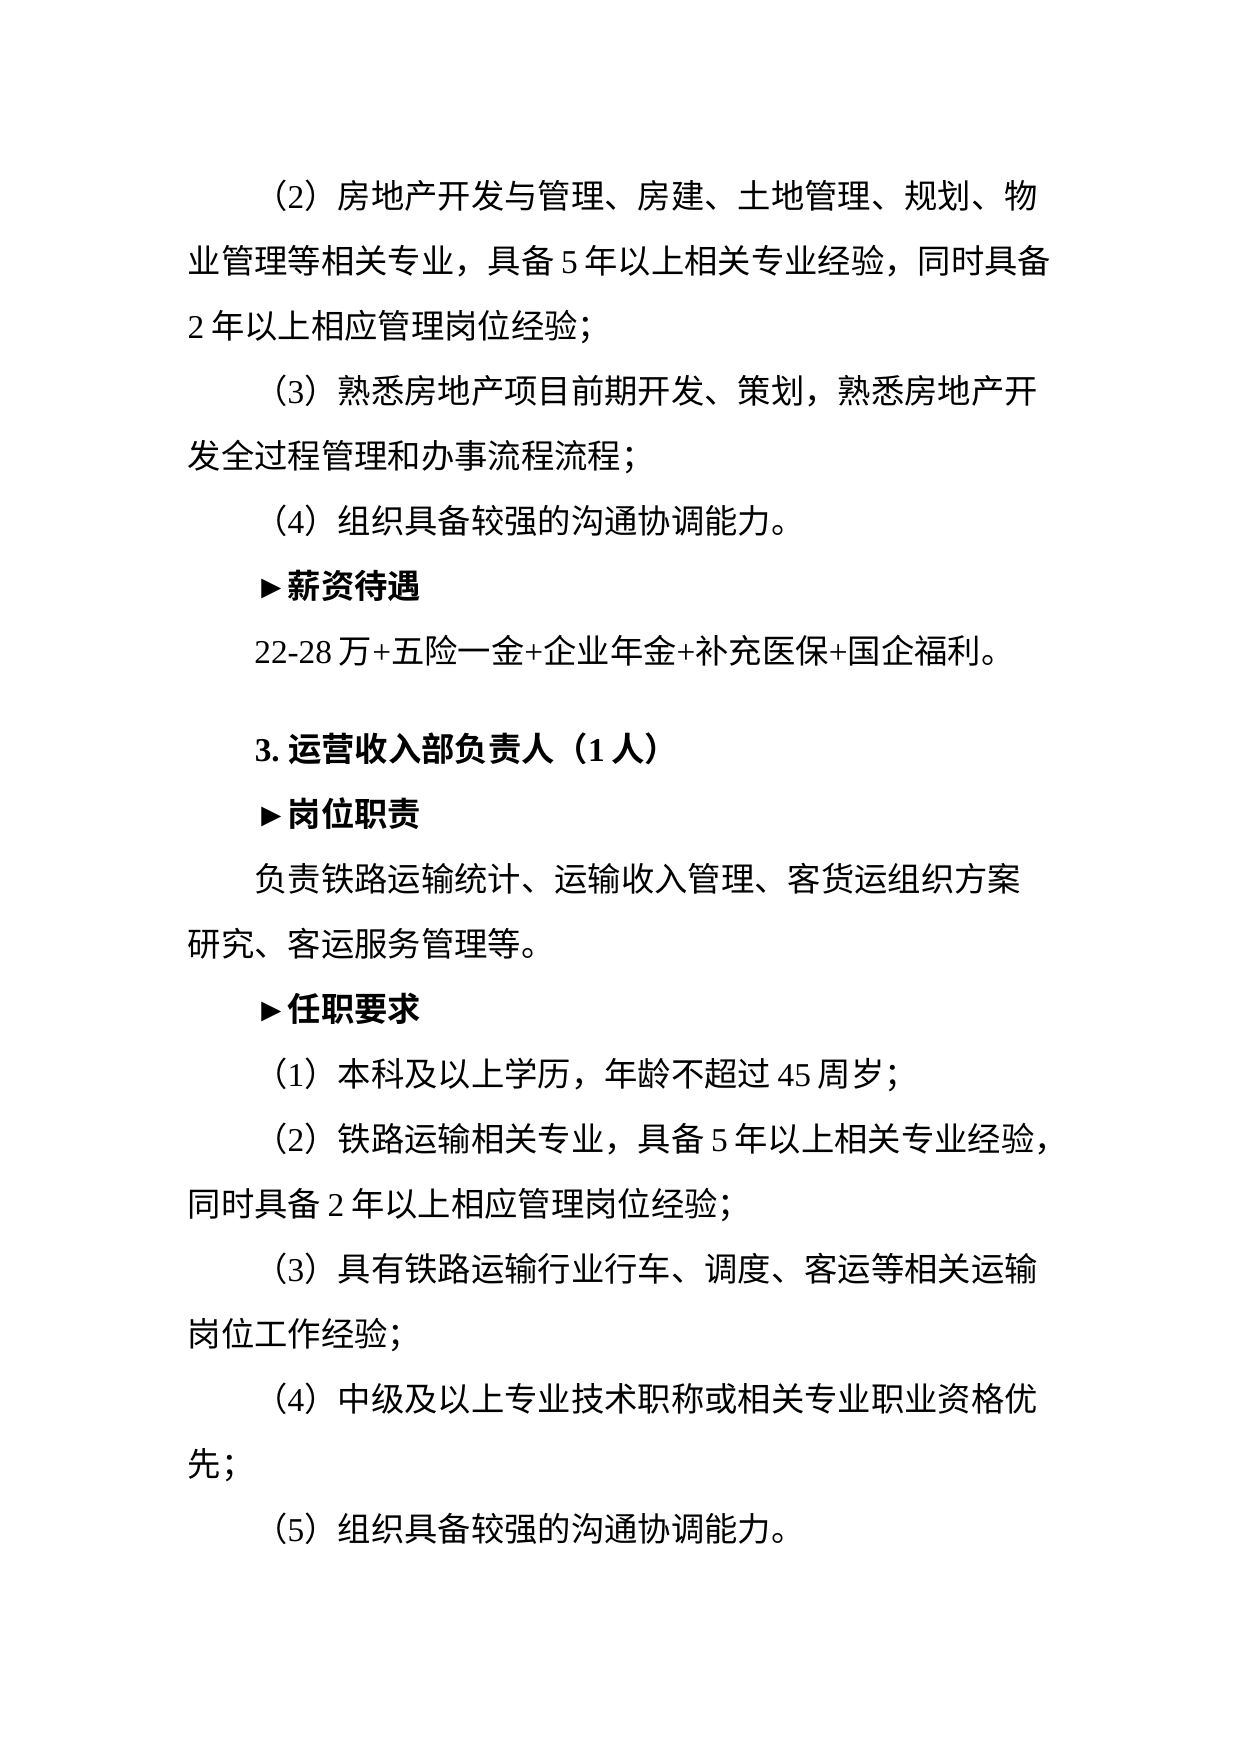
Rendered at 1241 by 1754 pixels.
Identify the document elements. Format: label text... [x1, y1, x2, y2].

text （4）中级及以上专业技术职称或相关专业职业资格优先； [187, 1364, 1053, 1494]
text ►岗位职责 [254, 779, 1053, 844]
text 22-28万+五险一金+企业年金+补充医保+国企福利。 [187, 617, 1053, 682]
text ►任职要求 [187, 974, 1053, 1039]
text （2）铁路运输相关专业，具备5年以上相关专业经验，同时具备2年以上相应管理岗位经验； [187, 1104, 1053, 1234]
text （3）具有铁路运输行业行车、调度、客运等相关运输岗位工作经验； [187, 1234, 1053, 1364]
text ►薪资待遇 [187, 552, 1053, 617]
text （5）组织具备较强的沟通协调能力。 [187, 1494, 1053, 1559]
text 3. 运营收入部负责人（1人） [187, 714, 1053, 779]
text （3）熟悉房地产项目前期开发、策划，熟悉房地产开发全过程管理和办事流程流程； [187, 357, 1053, 487]
text （4）组织具备较强的沟通协调能力。 [187, 487, 1053, 552]
text （2）房地产开发与管理、房建、土地管理、规划、物业管理等相关专业，具备5年以上相关专业经验，同时具备2年以上相应管理岗位经验； [187, 162, 1053, 357]
text 负责铁路运输统计、运输收入管理、客货运组织方案研究、客运服务管理等。 [187, 844, 1053, 974]
text （1）本科及以上学历，年龄不超过45周岁； [187, 1039, 1053, 1104]
